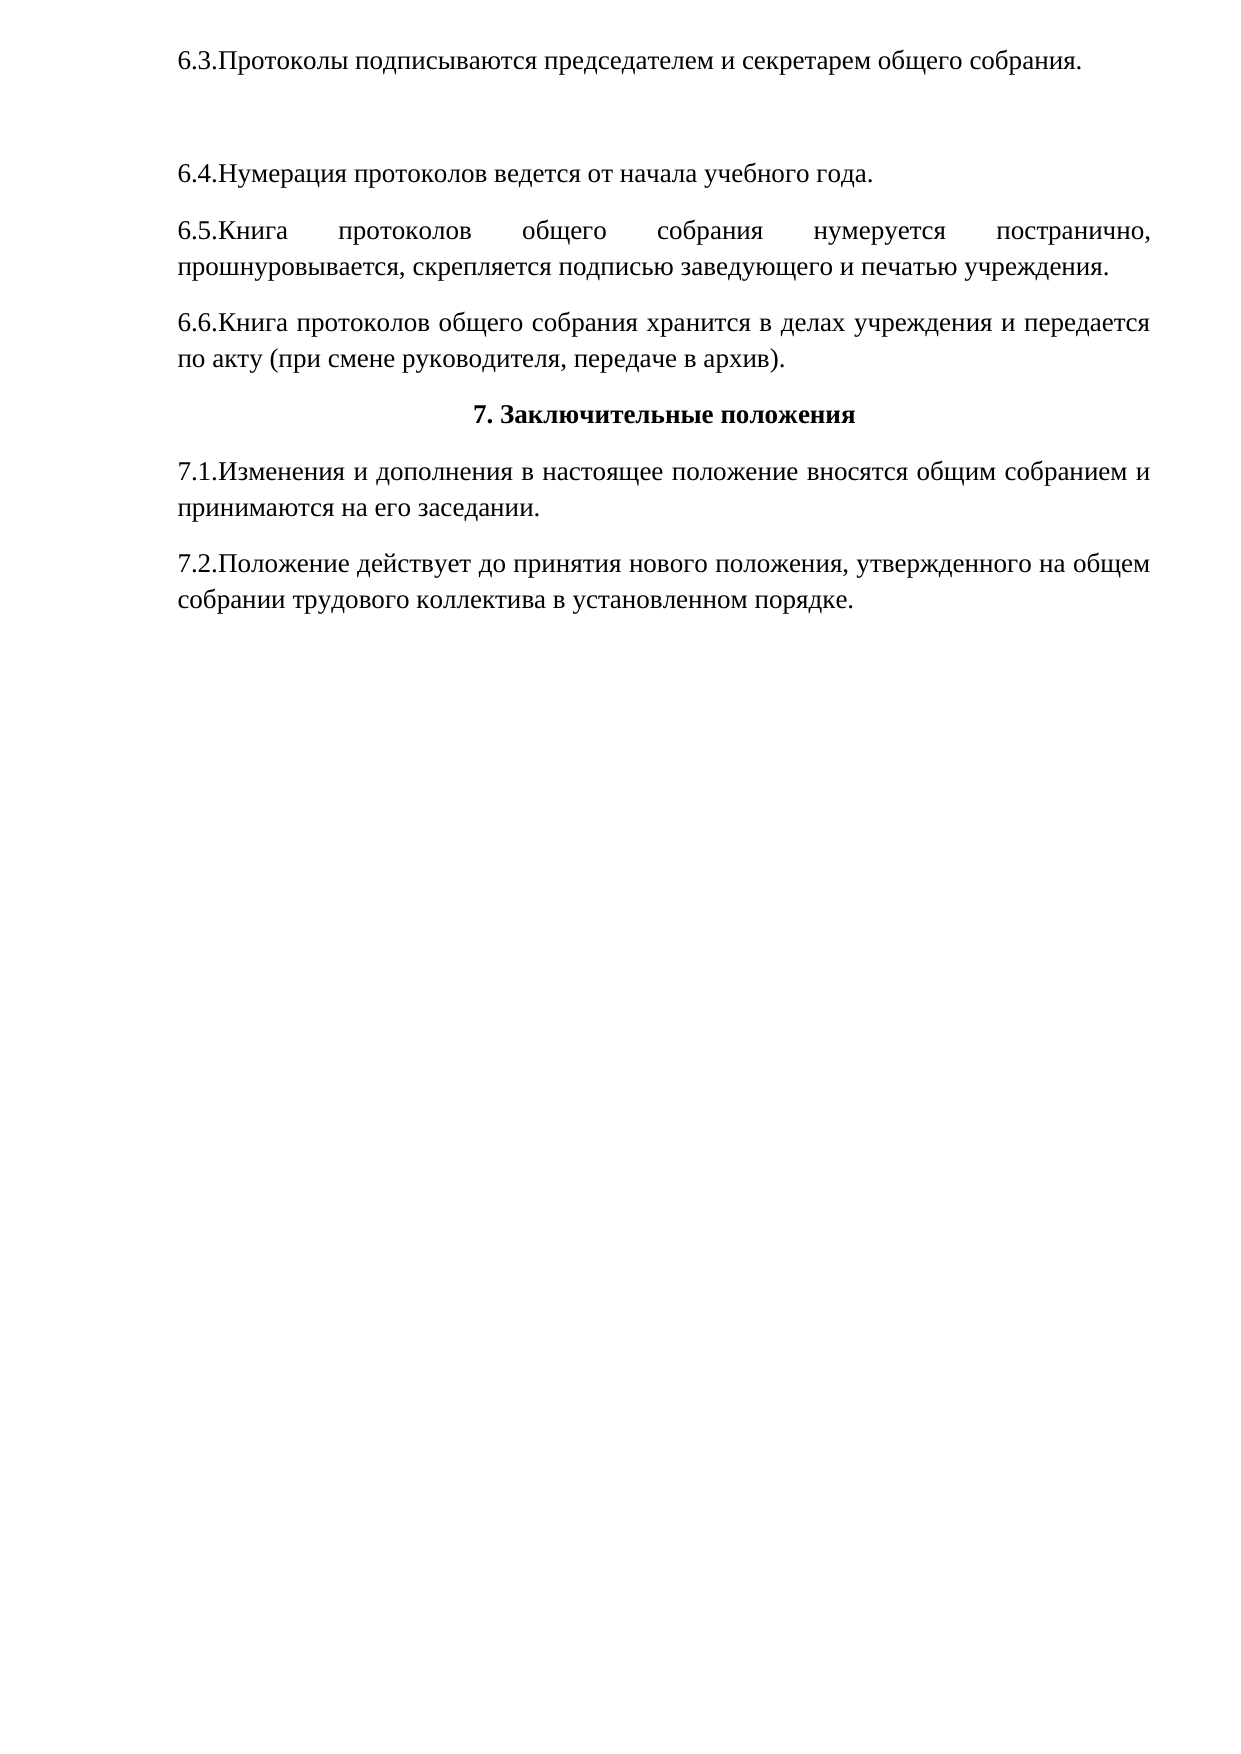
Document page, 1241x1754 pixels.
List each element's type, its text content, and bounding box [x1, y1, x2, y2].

text 7. Заключительные положения [177, 399, 1152, 430]
text 6.3.Протоколы подписываются председателем и секретарем общего собрания. [177, 44, 1152, 76]
text 6.5.Книга протоколов общего собрания нумеруется постранично, прошнуровывается, скрепляется подписью заведующего и печатью учреждения. [177, 214, 1152, 281]
text 7.2.Положение действует до принятия нового положения, утвержденного на общем собрании трудового коллектива в установленном порядке. [177, 547, 1152, 614]
text 6.6.Книга протоколов общего собрания хранится в делах учреждения и передается по акту (при смене руководителя, передаче в архив). [177, 306, 1152, 373]
text 6.4.Нумерация протоколов ведется от начала учебного года. [177, 157, 1152, 189]
text 7.1.Изменения и дополнения в настоящее положение вносятся общим собранием и принимаются на его заседании. [177, 455, 1152, 522]
